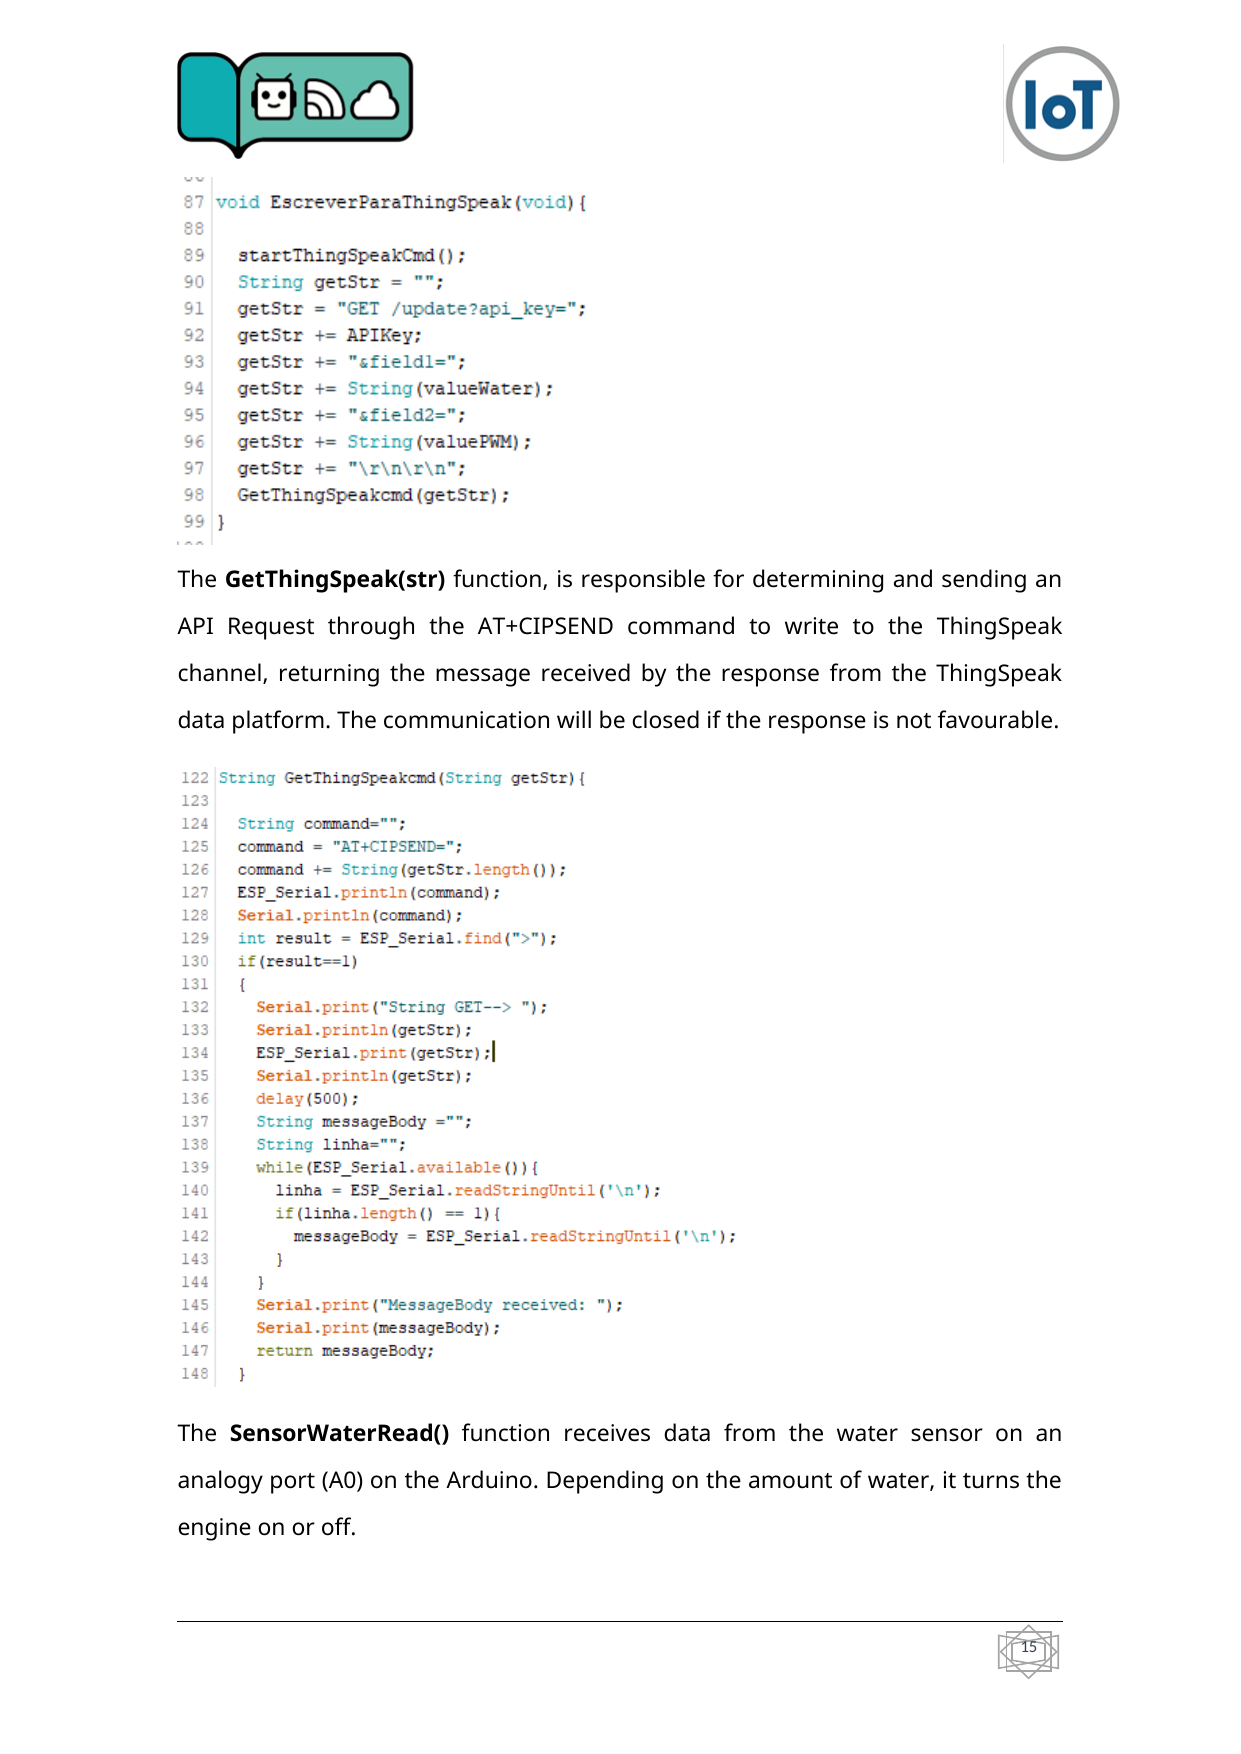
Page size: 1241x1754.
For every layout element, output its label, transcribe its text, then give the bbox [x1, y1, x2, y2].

text The SensorWaterRead() function receives data from the water sensor on an analogy port (A0) on the Arduino. Depending on the amount of water, it turns the engine on or off. [177, 1417, 1063, 1542]
picture [177, 767, 1063, 1387]
picture [177, 44, 1122, 163]
text The GetThingSpeak(str) function, is responsible for determining and sending an API Request through the AT+CIPSEND command to write to the ThingSpeak channel, returning the message received by the response from the ThingSpeak data platform. The communication will be closed if the response is not favourable. [177, 563, 1063, 735]
picture [177, 177, 704, 545]
